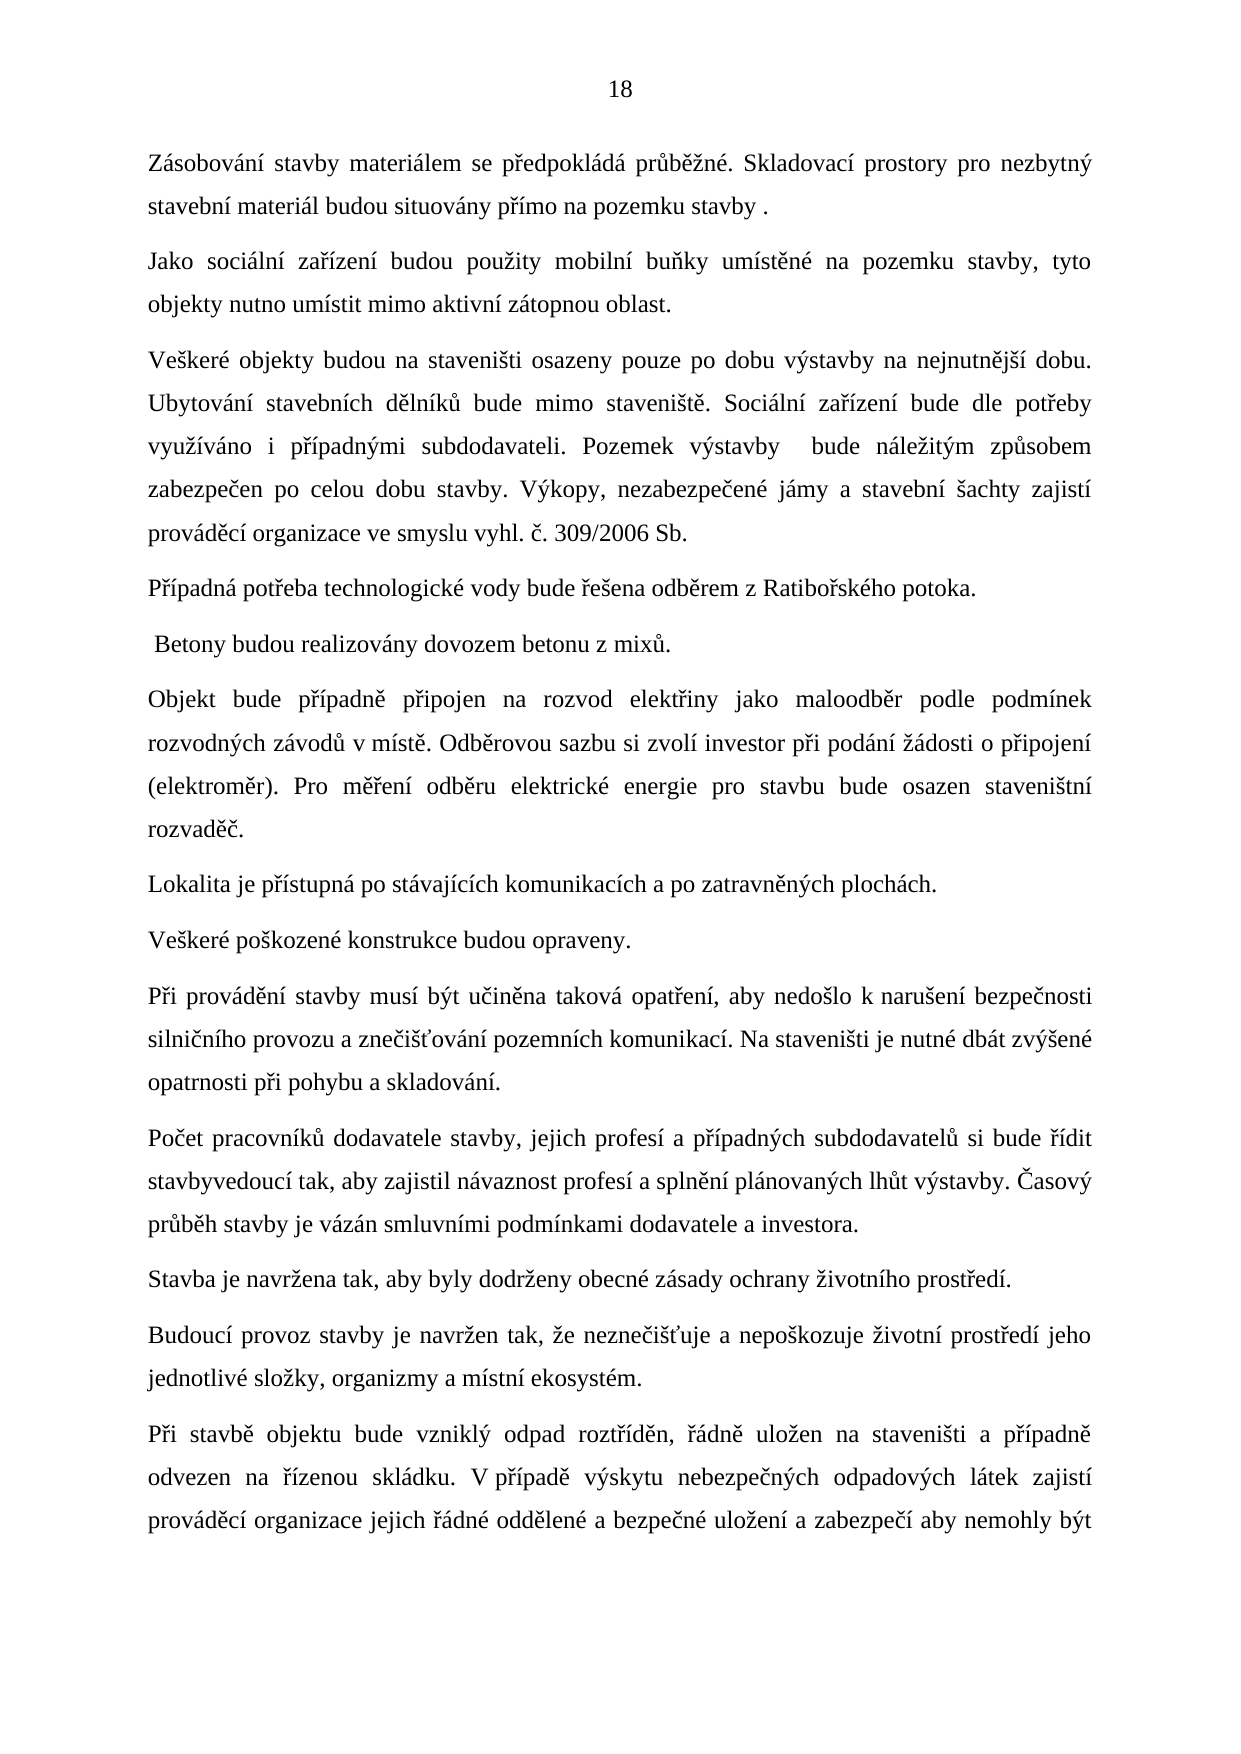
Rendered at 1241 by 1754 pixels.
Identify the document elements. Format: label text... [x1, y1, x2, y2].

text Lokalita je přístupná po stávajících komunikacích a po zatravněných plochách. [148, 869, 1093, 898]
text Objekt bude případně připojen na rozvod elektřiny jako maloodběr podle podmínek rozvodných závodů v místě. Odběrovou sazbu si zvolí investor při podání žádosti o připojení (elektroměr). Pro měření odběru elektrické energie pro stavbu bude osazen staveništní rozvaděč. [148, 684, 1093, 843]
text Případná potřeba technologické vody bude řešena odběrem z Ratibořského potoka. [148, 573, 1093, 602]
text Budoucí provoz stavby je navržen tak, že neznečišťuje a nepoškozuje životní prostředí jeho jednotlivé složky, organizmy a místní ekosystém. [148, 1320, 1093, 1392]
text Počet pracovníků dodavatele stavby, jejich profesí a případných subdodavatelů si bude řídit stavbyvedoucí tak, aby zajistil návaznost profesí a splnění plánovaných lhůt výstavby. Časový průběh stavby je vázán smluvními podmínkami dodavatele a investora. [148, 1123, 1093, 1238]
text Betony budou realizovány dovozem betonu z mixů. [148, 629, 1093, 658]
text Stavba je navržena tak, aby byly dodrženy obecné zásady ochrany životního prostředí. [148, 1264, 1093, 1293]
text Jako sociální zařízení budou použity mobilní buňky umístěné na pozemku stavby, tyto objekty nutno umístit mimo aktivní zátopnou oblast. [148, 246, 1093, 318]
text Při provádění stavby musí být učiněna taková opatření, aby nedošlo k narušení bezpečnosti silničního provozu a znečišťování pozemních komunikací. Na staveništi je nutné dbát zvýšené opatrnosti při pohybu a skladování. [148, 981, 1093, 1096]
text Veškeré poškozené konstrukce budou opraveny. [148, 925, 1093, 954]
text Veškeré objekty budou na staveništi osazeny pouze po dobu výstavby na nejnutnější dobu. Ubytování stavebních dělníků bude mimo staveniště. Sociální zařízení bude dle potřeby využíváno i případnými subdodavateli. Pozemek výstavby bude náležitým způsobem zabezpečen po celou dobu stavby. Výkopy, nezabezpečené jámy a stavební šachty zajistí prováděcí organizace ve smyslu vyhl. č. 309/2006 Sb. [148, 345, 1093, 546]
text Zásobování stavby materiálem se předpokládá průběžné. Skladovací prostory pro nezbytný stavební materiál budou situovány přímo na pozemku stavby . [148, 148, 1093, 219]
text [148, 1419, 1093, 1534]
